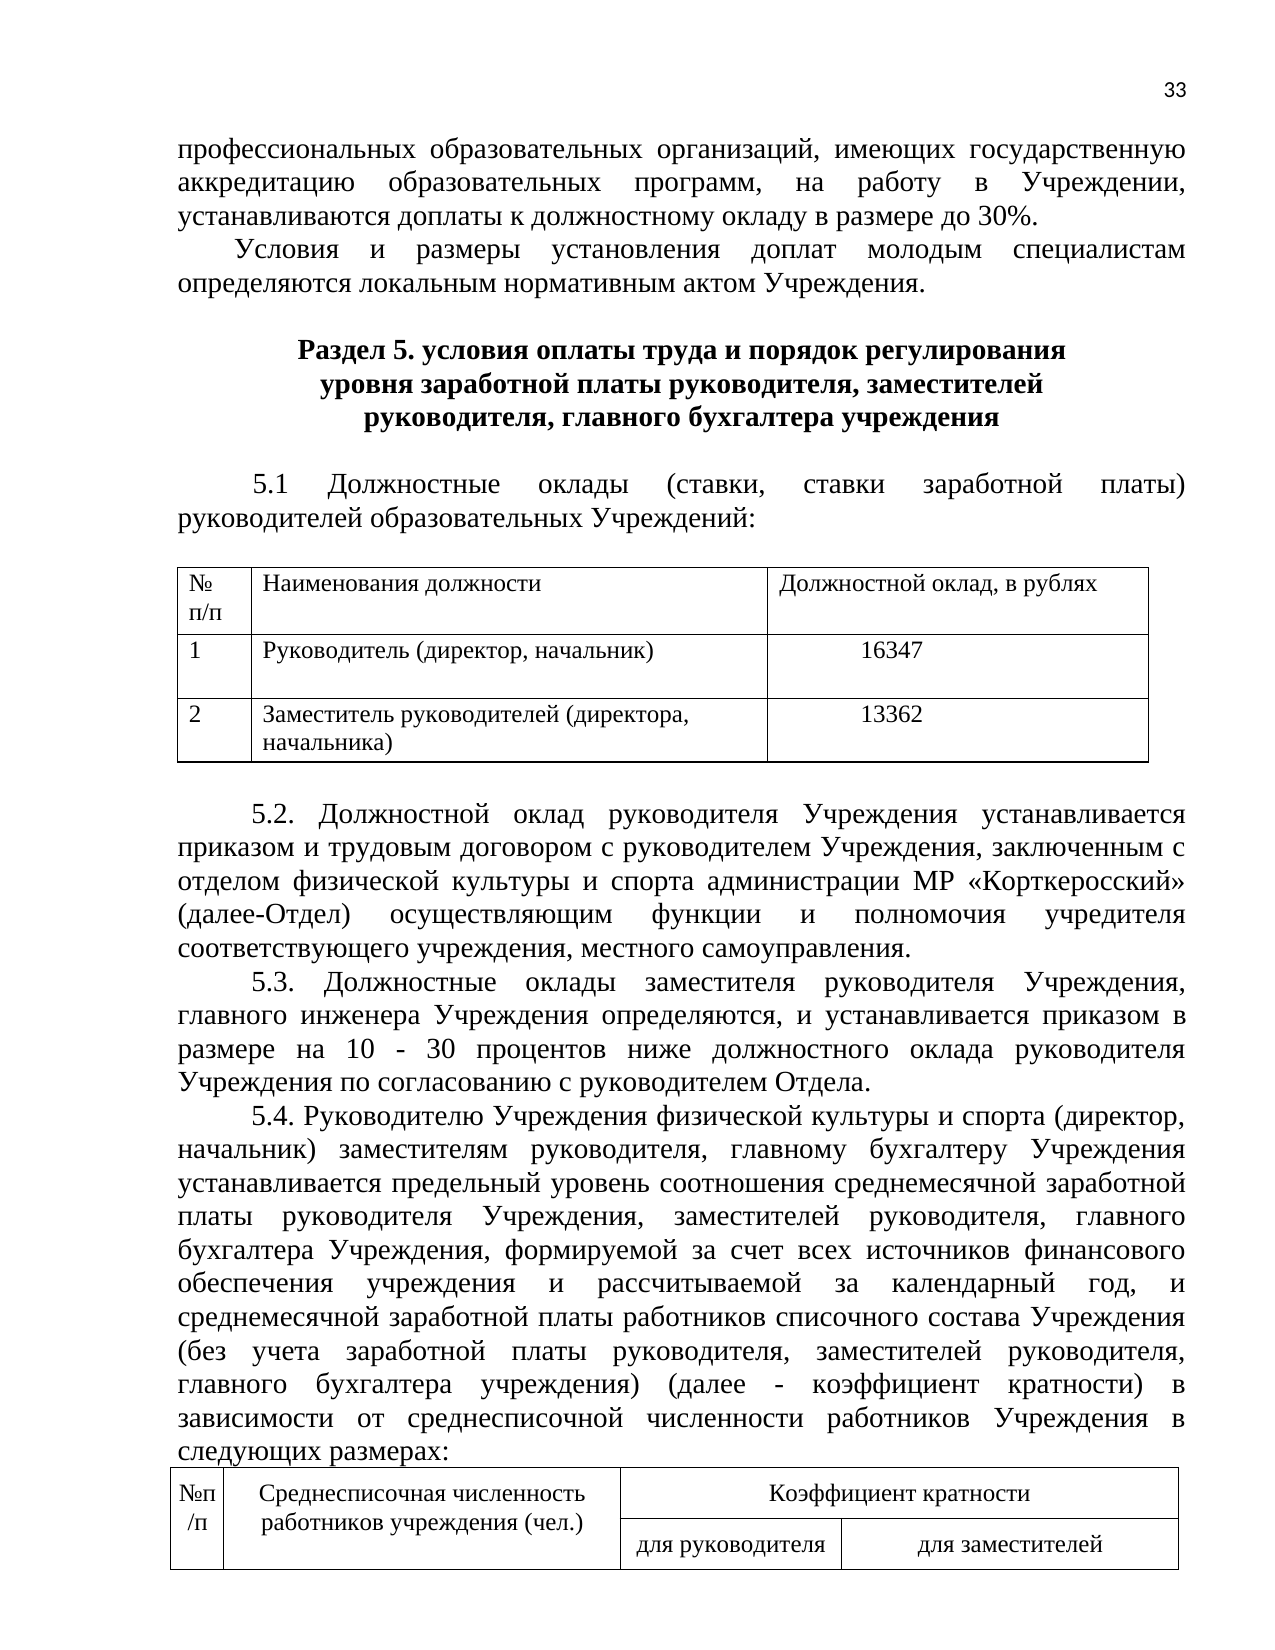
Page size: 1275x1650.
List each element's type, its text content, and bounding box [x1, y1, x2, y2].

table_header Коэффициент кратности [621, 1468, 1178, 1518]
text 5.4. Руководителю Учреждения физической культуры и спорта (директор, начальник) заместителям руководителя, главному бухгалтеру Учреждения устанавливается предельный уровень соотношения среднемесячной заработной платы руководителя Учреждения, заместителей руководителя, главного бухгалтера Учреждения, формируемой за счет всех источников финансового обеспечения учреждения и рассчитываемой за календарный год, и среднемесячной заработной платы работников списочного состава Учреждения (без учета заработной платы руководителя, заместителей руководителя, главного бухгалтера учреждения) (далее - коэффициент кратности) в зависимости от среднесписочной численности работников Учреждения в следующих размерах: [177, 1098, 1186, 1467]
text 5.1 Должностные оклады (ставки, ставки заработной платы) руководителей образовательных Учреждений: [177, 466, 1186, 533]
text 5.2. Должностной оклад руководителя Учреждения устанавливается приказом и трудовым договором с руководителем Учреждения, заключенным с отделом физической культуры и спорта администрации МР «Корткеросский» (далее-Отдел) осуществляющим функции и полномочия учредителя соответствующего учреждения, местного самоуправления. [177, 796, 1186, 964]
text Условия и размеры установления доплат молодым специалистам определяются локальным нормативным актом Учреждения. [177, 232, 1186, 299]
table_cell Заместитель руководителей (директора, начальника) [252, 699, 767, 761]
table_header Должностной оклад, в рублях [768, 568, 1148, 634]
table_cell 13362 [768, 699, 1148, 761]
table_header №п/п [171, 1468, 223, 1569]
table_cell 16347 [768, 635, 1148, 698]
table_cell Руководитель (директор, начальник) [252, 635, 767, 698]
text руководителя, главного бухгалтера учреждения [177, 399, 1186, 433]
text 5.3. Должностные оклады заместителя руководителя Учреждения, главного инженера Учреждения определяются, и устанавливается приказом в размере на 10 - 30 процентов ниже должностного оклада руководителя Учреждения по согласованию с руководителем Отдела. [177, 964, 1186, 1098]
table_cell 2 [178, 699, 251, 761]
table_header № п/п [178, 568, 251, 634]
table_header Среднесписочная численность работников учреждения (чел.) [224, 1468, 620, 1569]
text уровня заработной платы руководителя, заместителей [177, 366, 1186, 399]
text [177, 131, 1186, 232]
table_header Наименования должности [252, 568, 767, 634]
text Раздел 5. условия оплаты труда и порядок регулирования [177, 332, 1186, 366]
table_cell 1 [178, 635, 251, 698]
table_cell для руководителя [621, 1519, 841, 1569]
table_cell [842, 1519, 1178, 1569]
